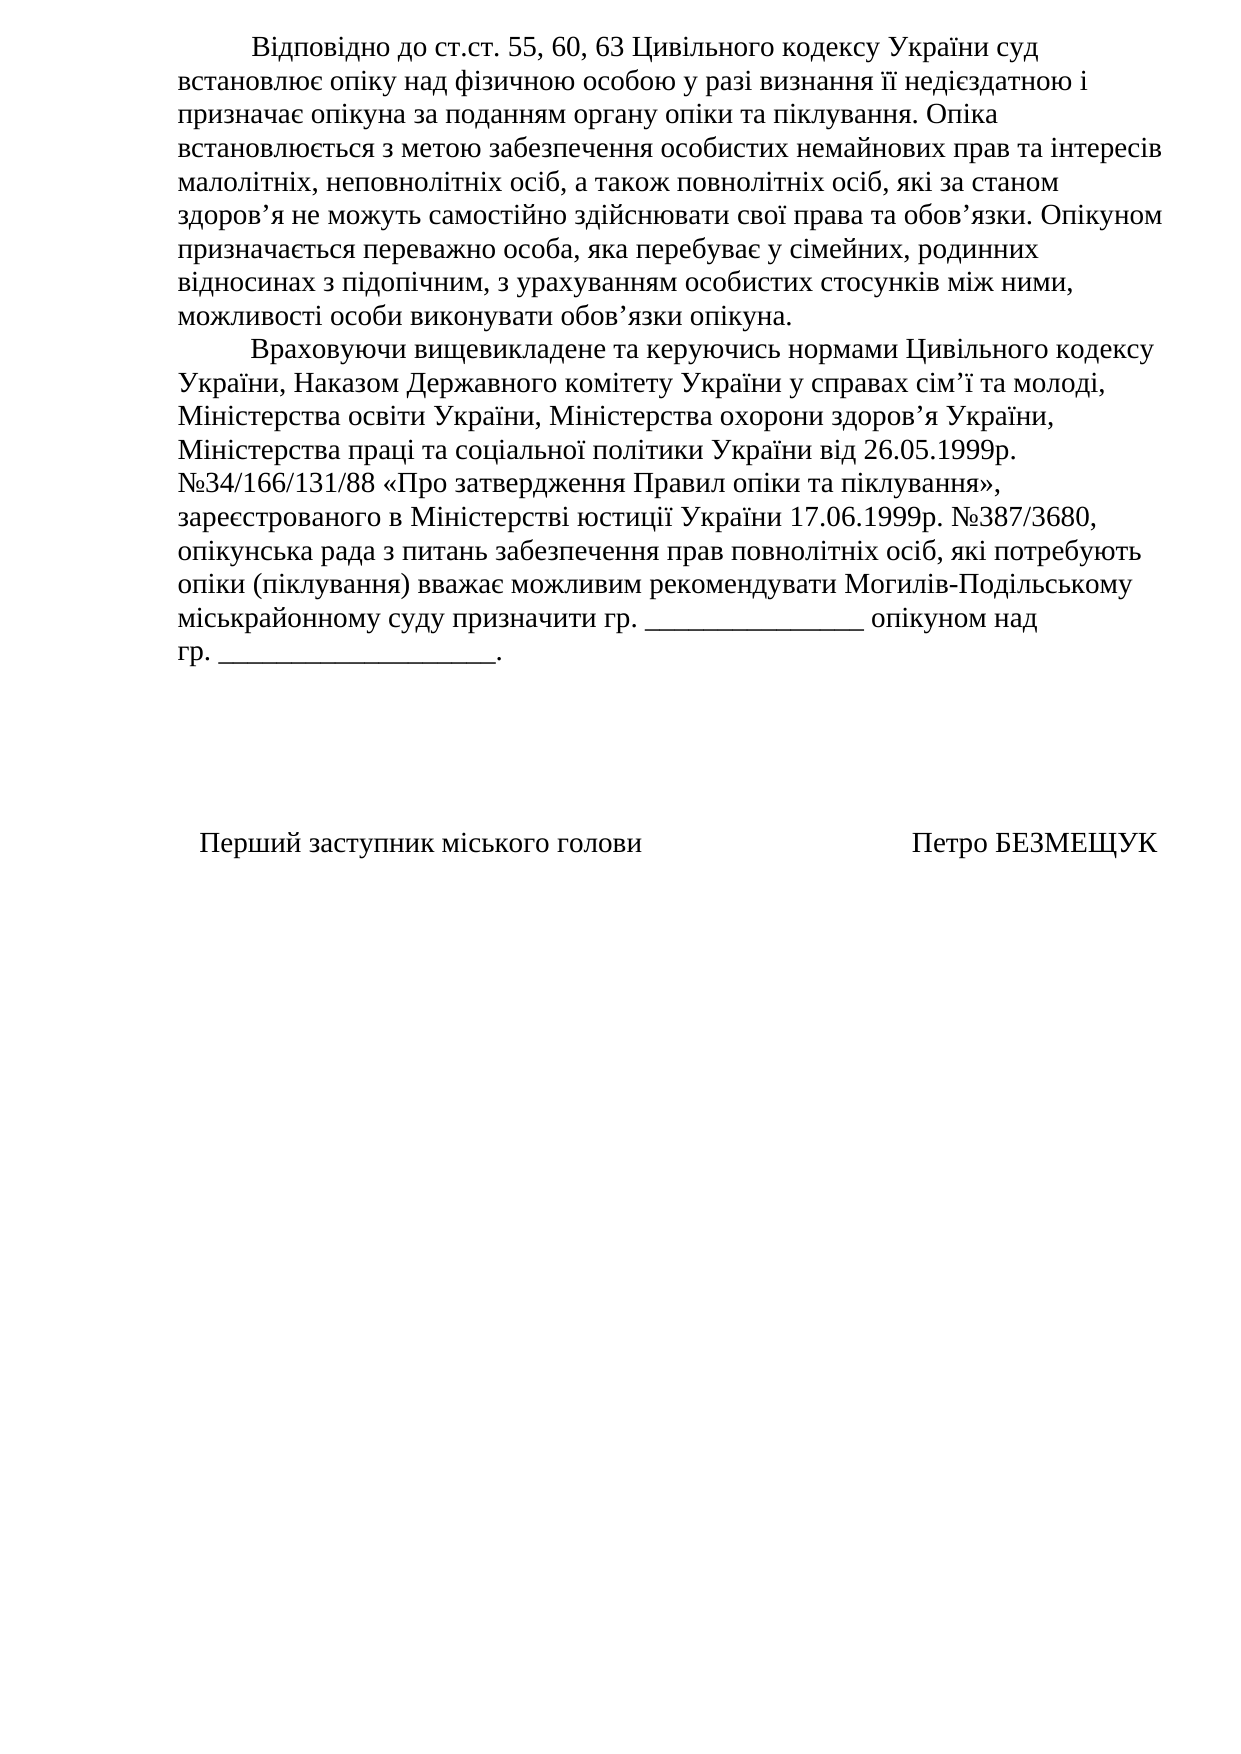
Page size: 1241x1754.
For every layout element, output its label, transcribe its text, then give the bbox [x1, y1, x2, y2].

text №34/166/131/88 «Про затвердження Правил опіки та піклування», зареєстрованого в Міністерстві юстиції України 17.06.1999р. №387/3680, опікунська рада з питань забезпечення прав повнолітніх осіб, які потребують опіки (піклування) вважає можливим рекомендувати Могилів-Подільському міськрайонному суду призначити гр. _______________ опікуном над [177, 466, 1167, 633]
text Перший заступник міського голови Петро БЕЗМЕЩУК [177, 825, 1167, 859]
text Враховуючи вищевикладене та керуючись нормами Цивільного кодексу України, Наказом Державного комітету України у справах сім’ї та молоді, Міністерства освіти України, Міністерства охорони здоров’я України, Міністерства праці та соціальної політики України від 26.05.1999р. [177, 331, 1167, 466]
text гр. ___________________. [177, 633, 1167, 667]
text Відповідно до ст.ст. 55, 60, 63 Цивільного кодексу України суд встановлює опіку над фізичною особою у разі визнання її недієздатною і призначає опікуна за поданням органу опіки та піклування. Опіка встановлюється з метою забезпечення особистих немайнових прав та інтересів малолітніх, неповнолітніх осіб, а також повнолітніх осіб, які за станом здоров’я не можуть самостійно здійснювати свої права та обов’язки. Опікуном призначається переважно особа, яка перебуває у сімейних, родинних відносинах з підопічним, з урахуванням особистих стосунків між ними, можливості особи виконувати обов’язки опікуна. [177, 29, 1167, 331]
